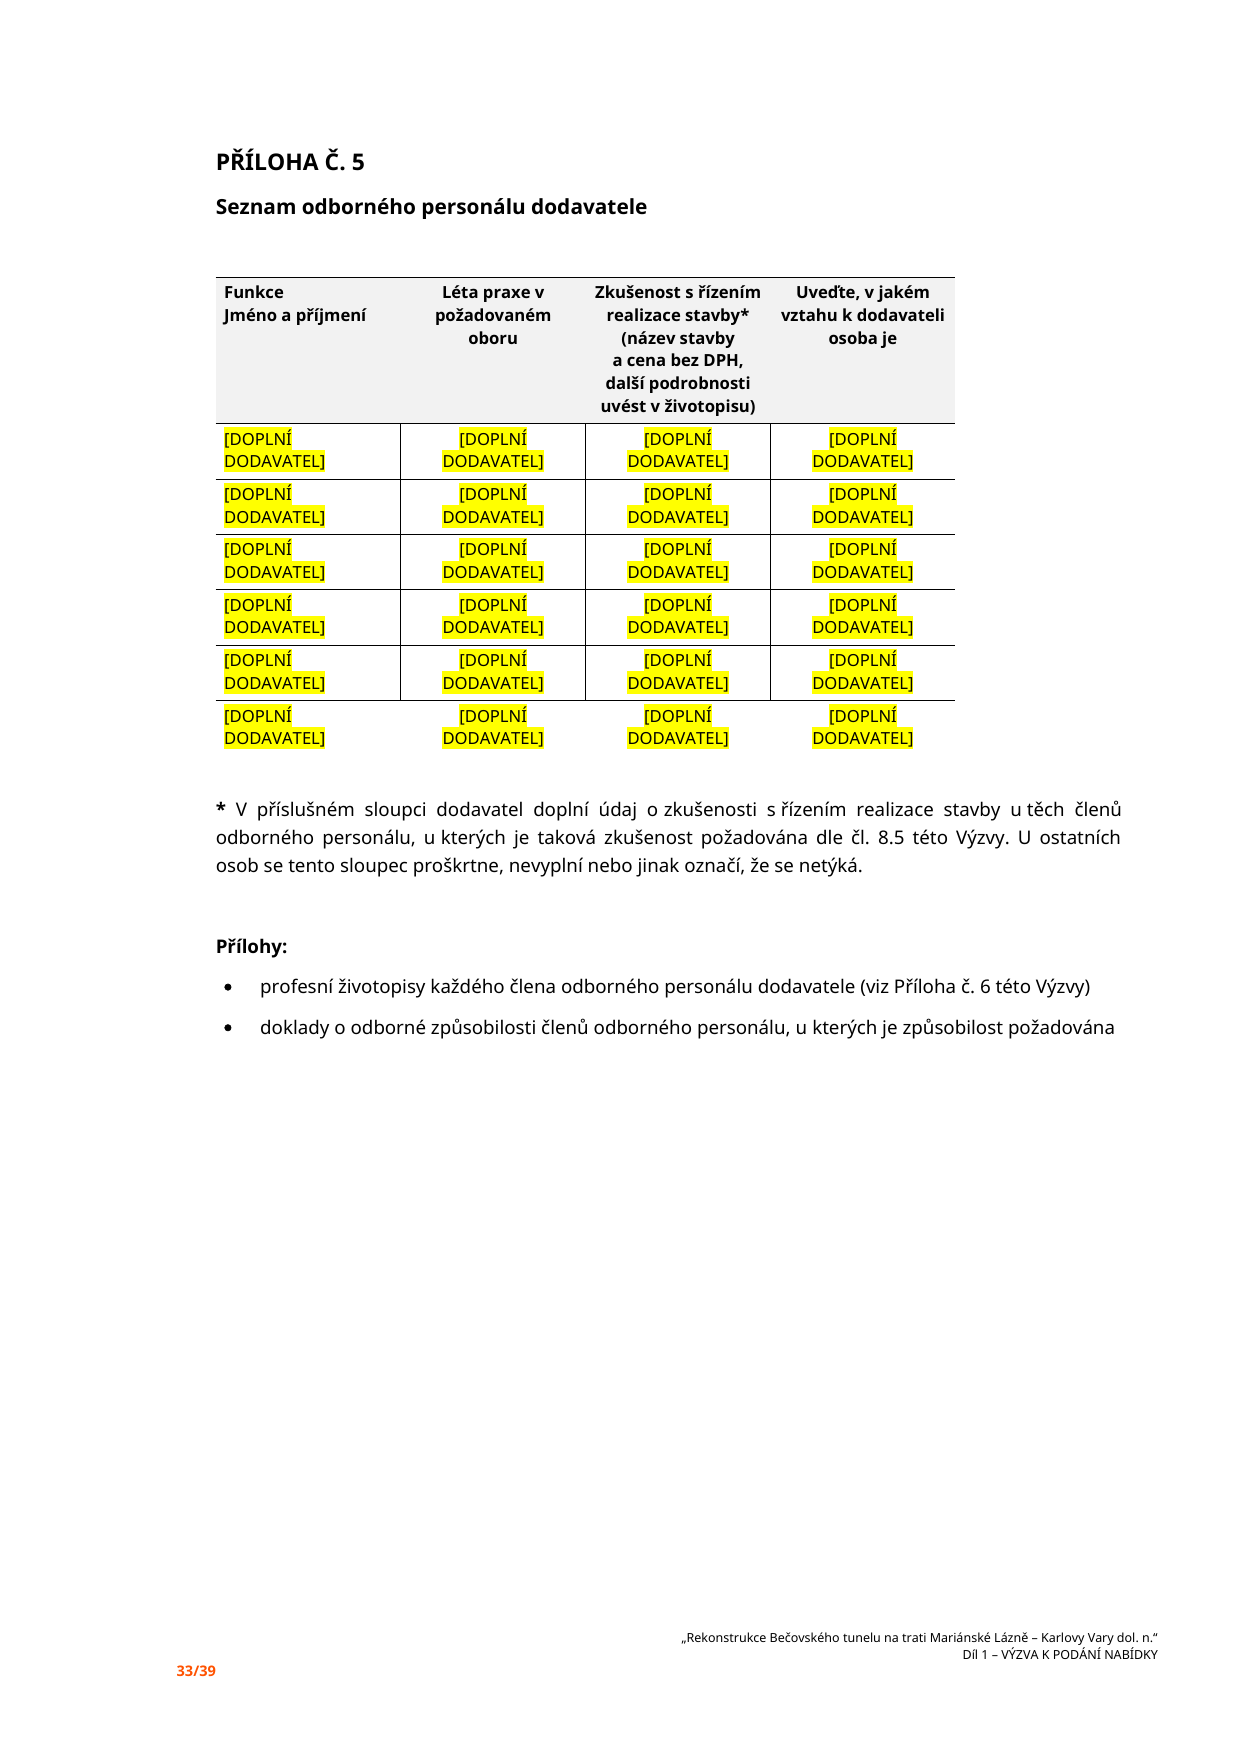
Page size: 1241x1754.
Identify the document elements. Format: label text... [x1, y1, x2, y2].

table_header Uveďte, v jakém vztahu k dodavateli osoba je [770, 278, 955, 423]
table_cell [DOPLNÍ DODAVATEL] [216, 424, 400, 478]
table_cell [DOPLNÍ DODAVATEL] [401, 646, 585, 700]
table_cell [DOPLNÍ DODAVATEL] [770, 701, 955, 756]
table_cell [DOPLNÍ DODAVATEL] [586, 424, 770, 478]
table_cell [DOPLNÍ DODAVATEL] [771, 535, 955, 589]
table_cell [DOPLNÍ DODAVATEL] [216, 590, 400, 645]
table_cell [DOPLNÍ DODAVATEL] [586, 480, 770, 534]
table_cell [DOPLNÍ DODAVATEL] [771, 480, 955, 534]
text Příloha č. 5 [216, 146, 1122, 177]
table_cell [DOPLNÍ DODAVATEL] [401, 701, 585, 756]
table_cell [DOPLNÍ DODAVATEL] [216, 535, 400, 589]
text * V příslušném sloupci dodavatel doplní údaj o zkušenosti s řízením realizace stavby u těch členů odborného personálu, u kterých je taková zkušenost požadována dle čl. 8.5 této Výzvy. U ostatních osob se tento sloupec proškrtne, nevyplní nebo jinak označí, že se netýká. [216, 796, 1122, 878]
table_cell [DOPLNÍ DODAVATEL] [771, 646, 955, 700]
text profesní životopisy každého člena odborného personálu dodavatele (viz Příloha č. 6 této Výzvy) [224, 974, 1122, 999]
table_cell [DOPLNÍ DODAVATEL] [586, 590, 770, 645]
table_header Funkce Jméno a příjmení [216, 278, 401, 423]
table_header Léta praxe v požadovaném oboru [401, 278, 585, 423]
table_cell [DOPLNÍ DODAVATEL] [401, 535, 585, 589]
table_cell [DOPLNÍ DODAVATEL] [586, 646, 770, 700]
table_cell [DOPLNÍ DODAVATEL] [216, 646, 400, 700]
table_cell [DOPLNÍ DODAVATEL] [771, 424, 955, 478]
table_cell [DOPLNÍ DODAVATEL] [586, 535, 770, 589]
table_cell [DOPLNÍ DODAVATEL] [771, 590, 955, 645]
text doklady o odborné způsobilosti členů odborného personálu, u kterých je způsobilost požadována [224, 1014, 1122, 1040]
table_header Zkušenost s řízením realizace stavby* (název stavby a cena bez DPH, další podrobnosti uvést v životopisu) [585, 278, 770, 423]
table_cell [DOPLNÍ DODAVATEL] [216, 480, 400, 534]
table_cell [DOPLNÍ DODAVATEL] [401, 480, 585, 534]
table_cell [DOPLNÍ DODAVATEL] [401, 590, 585, 645]
text Přílohy: [216, 933, 1122, 959]
table_cell [DOPLNÍ DODAVATEL] [401, 424, 585, 478]
table_cell [DOPLNÍ DODAVATEL] [216, 701, 401, 756]
text Seznam odborného personálu dodavatele [216, 192, 1122, 221]
table_cell [DOPLNÍ DODAVATEL] [585, 701, 770, 756]
